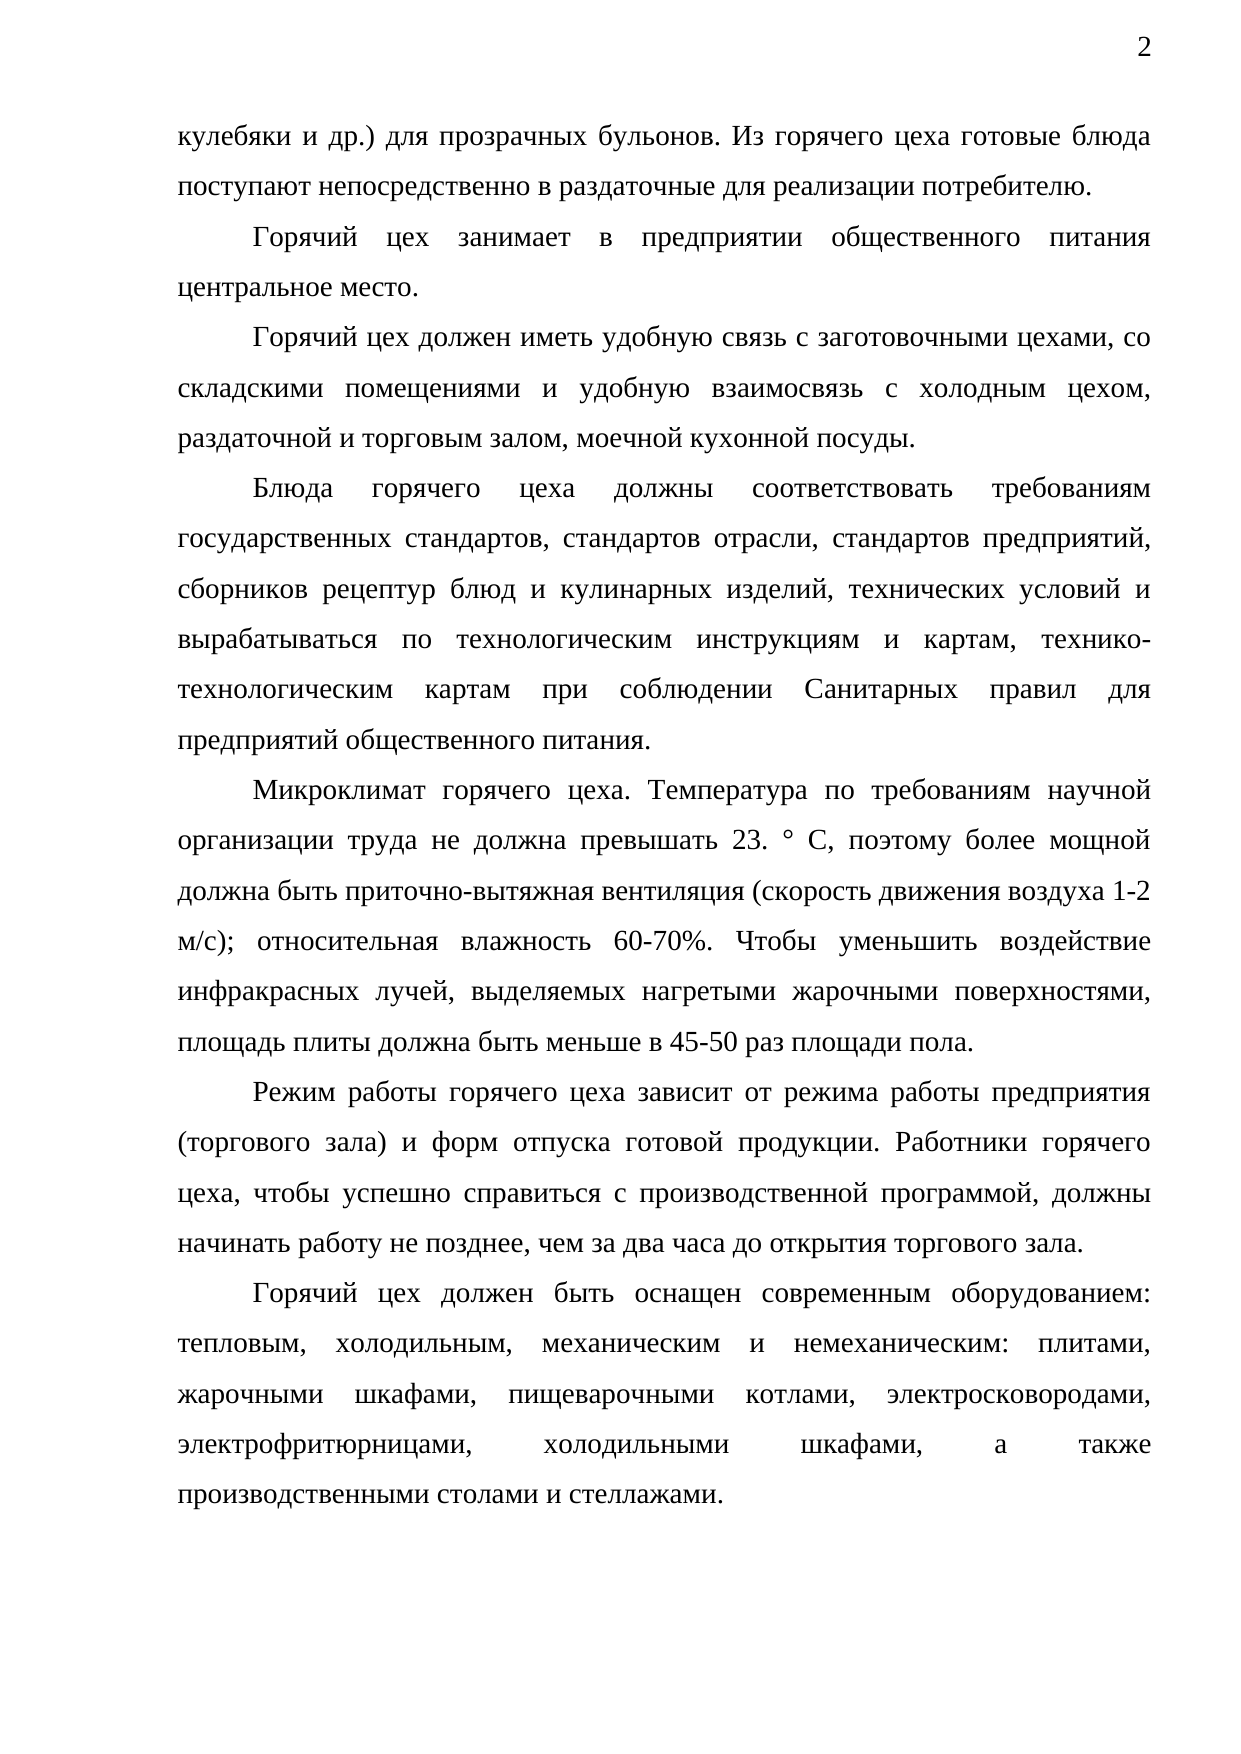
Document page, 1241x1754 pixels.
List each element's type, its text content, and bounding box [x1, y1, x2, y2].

text Горячий цех занимает в предприятии общественного питания центральное место. [177, 219, 1152, 303]
text Микроклимат горячего цеха. Температура по требованиям научной организации труда не должна превышать 23. ° С, поэтому более мощной должна быть приточно-вытяжная вентиляция (скорость движения воздуха 1-2 м/с); относительная влажность 60-70%. Чтобы уменьшить воздействие инфракрасных лучей, выделяемых нагретыми жарочными поверхностями, площадь плиты должна быть меньше в 45-50 раз площади пола. [177, 772, 1152, 1057]
text Горячий цех должен иметь удобную связь с заготовочными цехами, со складскими помещениями и удобную взаимосвязь с холодным цехом, раздаточной и торговым залом, моечной кухонной посуды. [177, 319, 1152, 453]
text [177, 118, 1152, 202]
text Режим работы горячего цеха зависит от режима работы предприятия (торгового зала) и форм отпуска готовой продукции. Работники горячего цеха, чтобы успешно справиться с производственной программой, должны начинать работу не позднее, чем за два часа до открытия торгового зала. [177, 1074, 1152, 1258]
text Горячий цех должен быть оснащен современным оборудованием: тепловым, холодильным, механическим и немеханическим: плитами, жарочными шкафами, пищеварочными котлами, электросковородами, электрофритюрницами, холодильными шкафами, а также производственными столами и стеллажами. [177, 1275, 1152, 1510]
text Блюда горячего цеха должны соответствовать требованиям государственных стандартов, стандартов отрасли, стандартов предприятий, сборников рецептур блюд и кулинарных изделий, технических условий и вырабатываться по технологическим инструкциям и картам, технико-технологическим картам при соблюдении Санитарных правил для предприятий общественного питания. [177, 470, 1152, 755]
